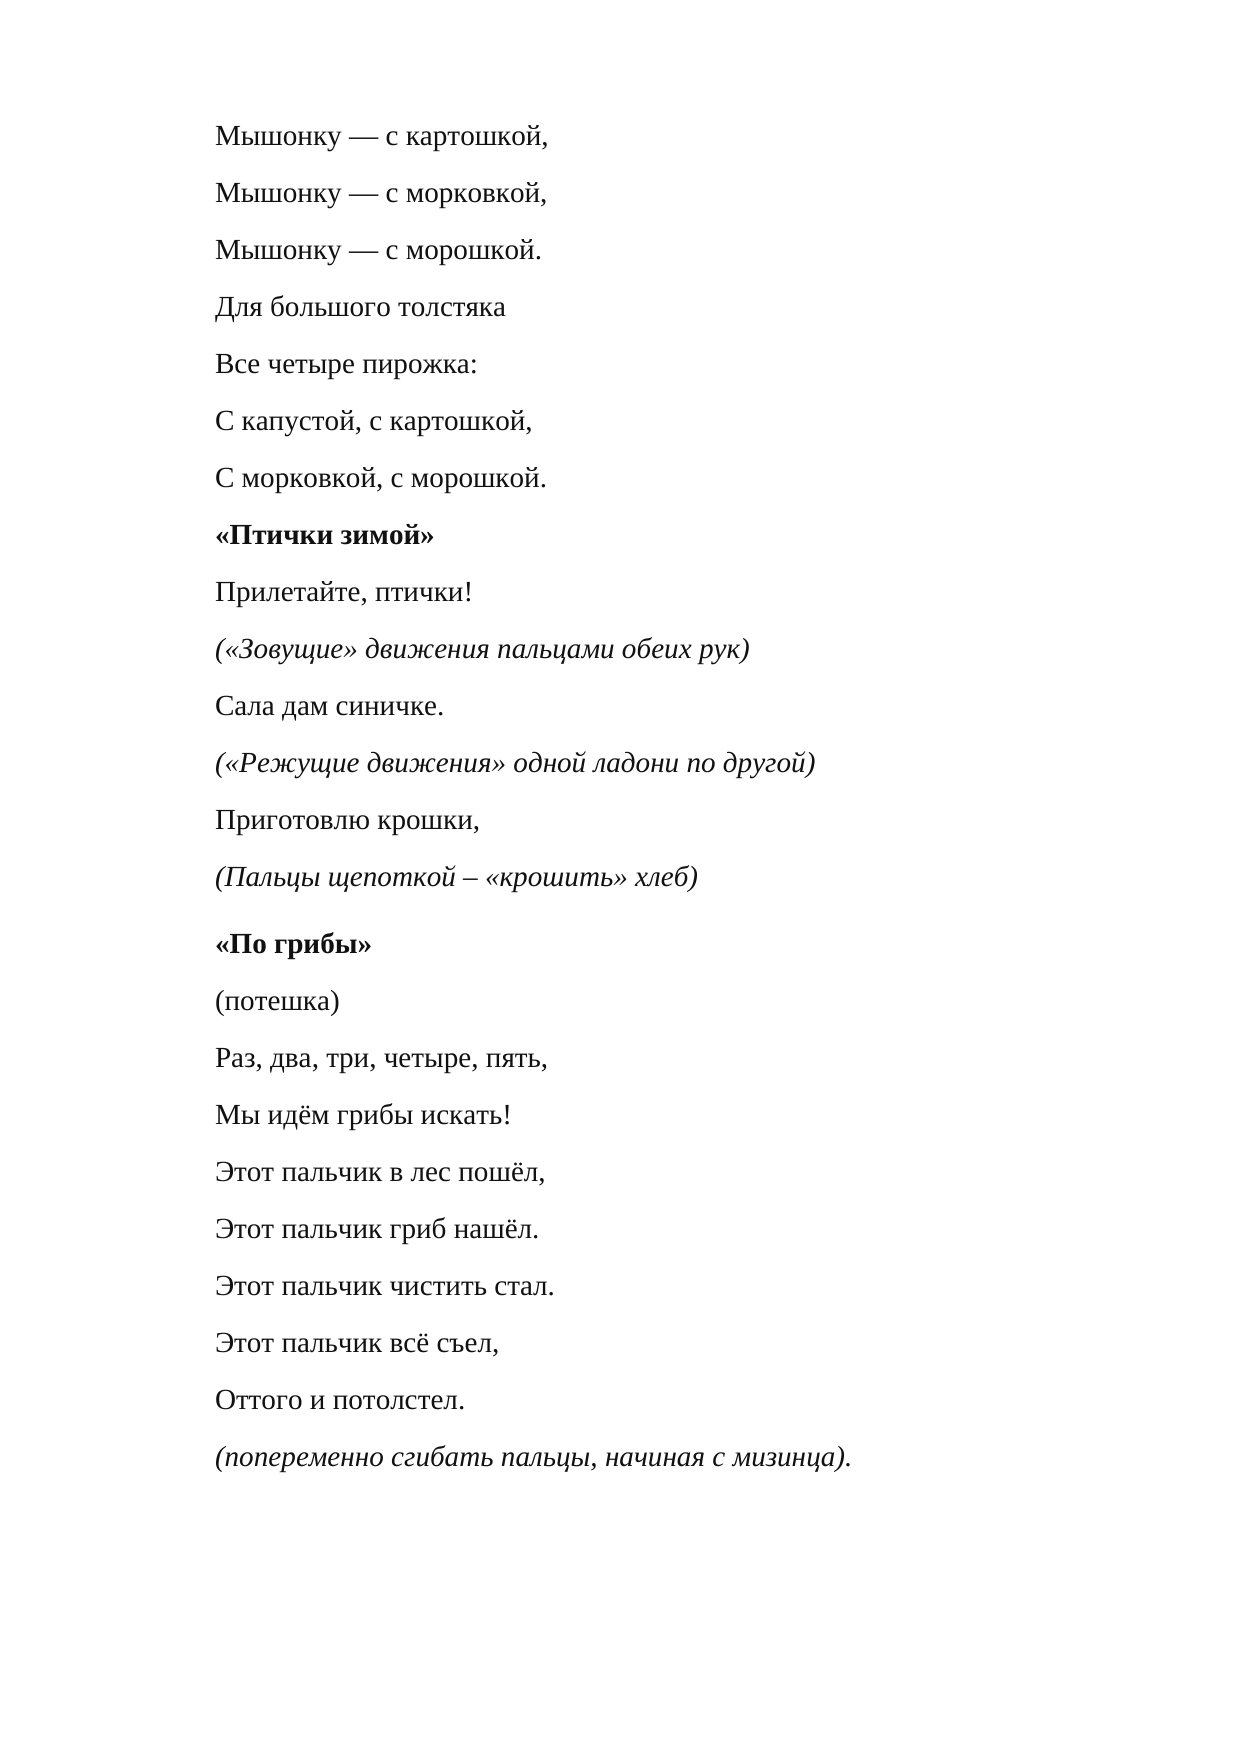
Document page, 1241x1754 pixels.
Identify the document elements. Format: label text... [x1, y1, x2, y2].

text Этот пальчик чистить стал. [177, 1268, 1152, 1301]
text Оттого и потолстел. [177, 1382, 1152, 1415]
text «По грибы» [177, 926, 1152, 959]
text Этот пальчик всё съел, [177, 1325, 1152, 1358]
text («Зовущие» движения пальцами обеих рук) [177, 631, 1152, 664]
text Сала дам синичке. [177, 688, 1152, 721]
text Мышонку — с картошкой, [177, 118, 1152, 152]
text (потешка) [177, 983, 1152, 1016]
text Раз, два, три, четыре, пять, [177, 1040, 1152, 1073]
text Этот пальчик в лес пошёл, [177, 1154, 1152, 1187]
text (Пальцы щепоткой – «крошить» хлеб) [177, 859, 1152, 892]
text Мы идём грибы искать! [177, 1097, 1152, 1130]
text Все четыре пирожка: [177, 346, 1152, 379]
text «Птички зимой» [177, 517, 1152, 551]
text («Режущие движения» одной ладони по другой) [177, 745, 1152, 778]
text Для большого толстяка [177, 289, 1152, 323]
text С капустой, с картошкой, [177, 403, 1152, 437]
text (попеременно сгибать пальцы, начиная с мизинца). [177, 1439, 1152, 1472]
text Мышонку — с морковкой, [177, 175, 1152, 209]
text Этот пальчик гриб нашёл. [177, 1211, 1152, 1244]
text Прилетайте, птички! [177, 574, 1152, 607]
text Приготовлю крошки, [177, 802, 1152, 835]
text Мышонку — с морошкой. [177, 232, 1152, 266]
text С морковкой, с морошкой. [177, 460, 1152, 493]
